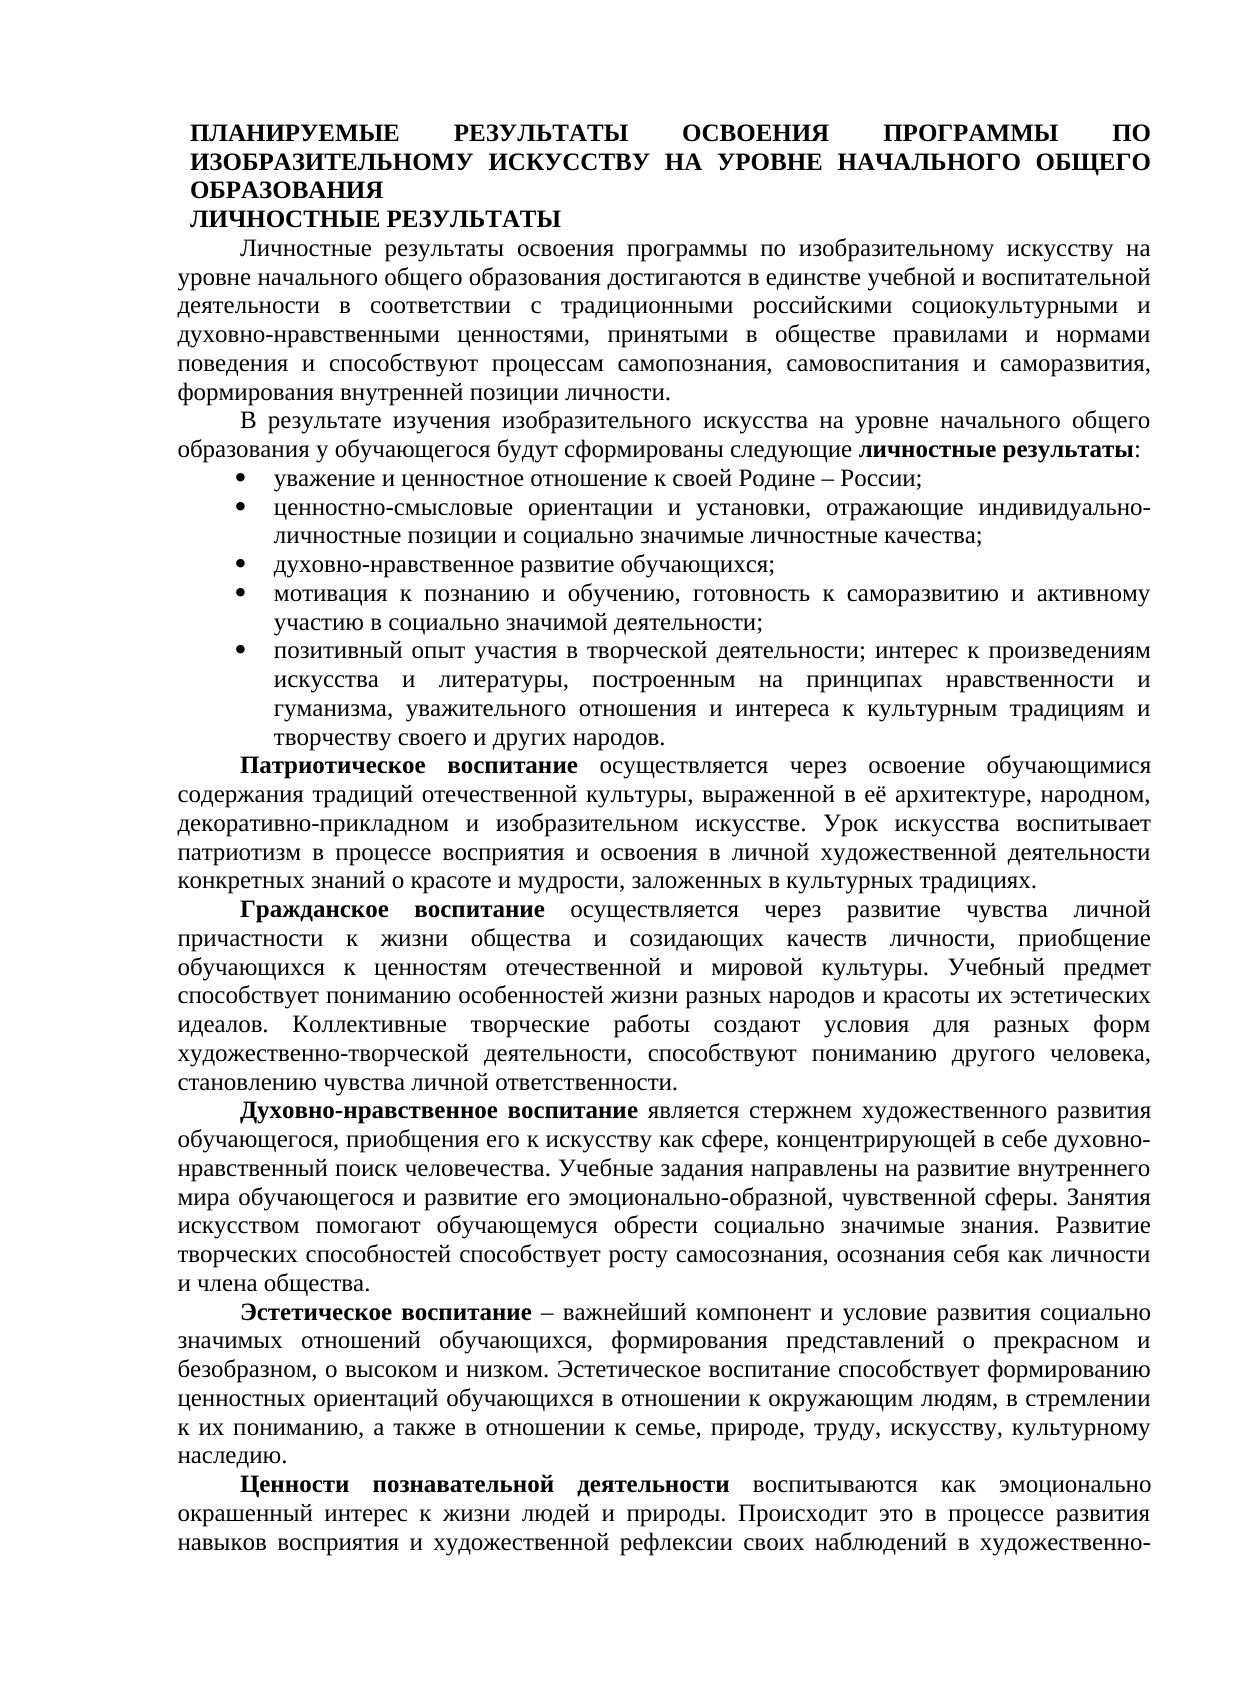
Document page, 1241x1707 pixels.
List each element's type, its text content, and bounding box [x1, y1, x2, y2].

text Личностные результаты освоения программы по изобразительному искусству на уровне начального общего образования достигаются в единстве учебной и воспитательной деятельности в соответствии с традиционными российскими социокультурными и духовно-нравственными ценностями, принятыми в обществе правилами и нормами поведения и способствуют процессам самопознания, самовоспитания и саморазвития, формирования внутренней позиции личности. [177, 233, 1152, 406]
text ЛИЧНОСТНЫЕ РЕЗУЛЬТАТЫ [190, 204, 1152, 233]
list уважение и ценностное отношение к своей Родине – России; [236, 463, 1152, 492]
text Духовно-нравственное воспитание является стержнем художественного развития обучающегося, приобщения его к искусству как сфере, концентрирующей в себе духовно-нравственный поиск человечества. Учебные задания направлены на развитие внутреннего мира обучающегося и развитие его эмоционально-образной, чувственной сферы. Занятия искусством помогают обучающемуся обрести социально значимые знания. Развитие творческих способностей способствует росту самосознания, осознания себя как личности и члена общества. [177, 1096, 1152, 1297]
text Эстетическое воспитание – важнейший компонент и условие развития социально значимых отношений обучающихся, формирования представлений о прекрасном и безобразном, о высоком и низком. Эстетическое воспитание способствует формированию ценностных ориентаций обучающихся в отношении к окружающим людям, в стремлении к их пониманию, а также в отношении к семье, природе, труду, искусству, культурному наследию. [177, 1297, 1152, 1469]
text ​ПЛАНИРУЕМЫЕ РЕЗУЛЬТАТЫ ОСВОЕНИЯ ПРОГРАММЫ ПО ИЗОБРАЗИТЕЛЬНОМУ ИСКУССТВУ НА УРОВНЕ НАЧАЛЬНОГО ОБЩЕГО ОБРАЗОВАНИЯ [190, 118, 1152, 204]
text Патриотическое воспитание осуществляется через освоение обучающимися содержания традиций отечественной культуры, выраженной в её архитектуре, народном, декоративно-прикладном и изобразительном искусстве. Урок искусства воспитывает патриотизм в процессе восприятия и освоения в личной художественной деятельности конкретных знаний о красоте и мудрости, заложенных в культурных традициях. [177, 751, 1152, 894]
text В результате изучения изобразительного искусства на уровне начального общего образования у обучающегося будут сформированы следующие личностные результаты: [177, 406, 1152, 463]
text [177, 1469, 1152, 1556]
list ценностно-смысловые ориентации и установки, отражающие индивидуально-личностные позиции и социально значимые личностные качества; [236, 492, 1152, 549]
list позитивный опыт участия в творческой деятельности; интерес к произведениям искусства и литературы, построенным на принципах нравственности и гуманизма, уважительного отношения и интереса к культурным традициям и творчеству своего и других народов. [236, 636, 1152, 751]
text Гражданское воспитание осуществляется через развитие чувства личной причастности к жизни общества и созидающих качеств личности, приобщение обучающихся к ценностям отечественной и мировой культуры. Учебный предмет способствует пониманию особенностей жизни разных народов и красоты их эстетических идеалов. Коллективные творческие работы создают условия для разных форм художественно-творческой деятельности, способствуют пониманию другого человека, становлению чувства личной ответственности. [177, 894, 1152, 1096]
list мотивация к познанию и обучению, готовность к саморазвитию и активному участию в социально значимой деятельности; [236, 578, 1152, 636]
list духовно-нравственное развитие обучающихся; [236, 549, 1152, 578]
